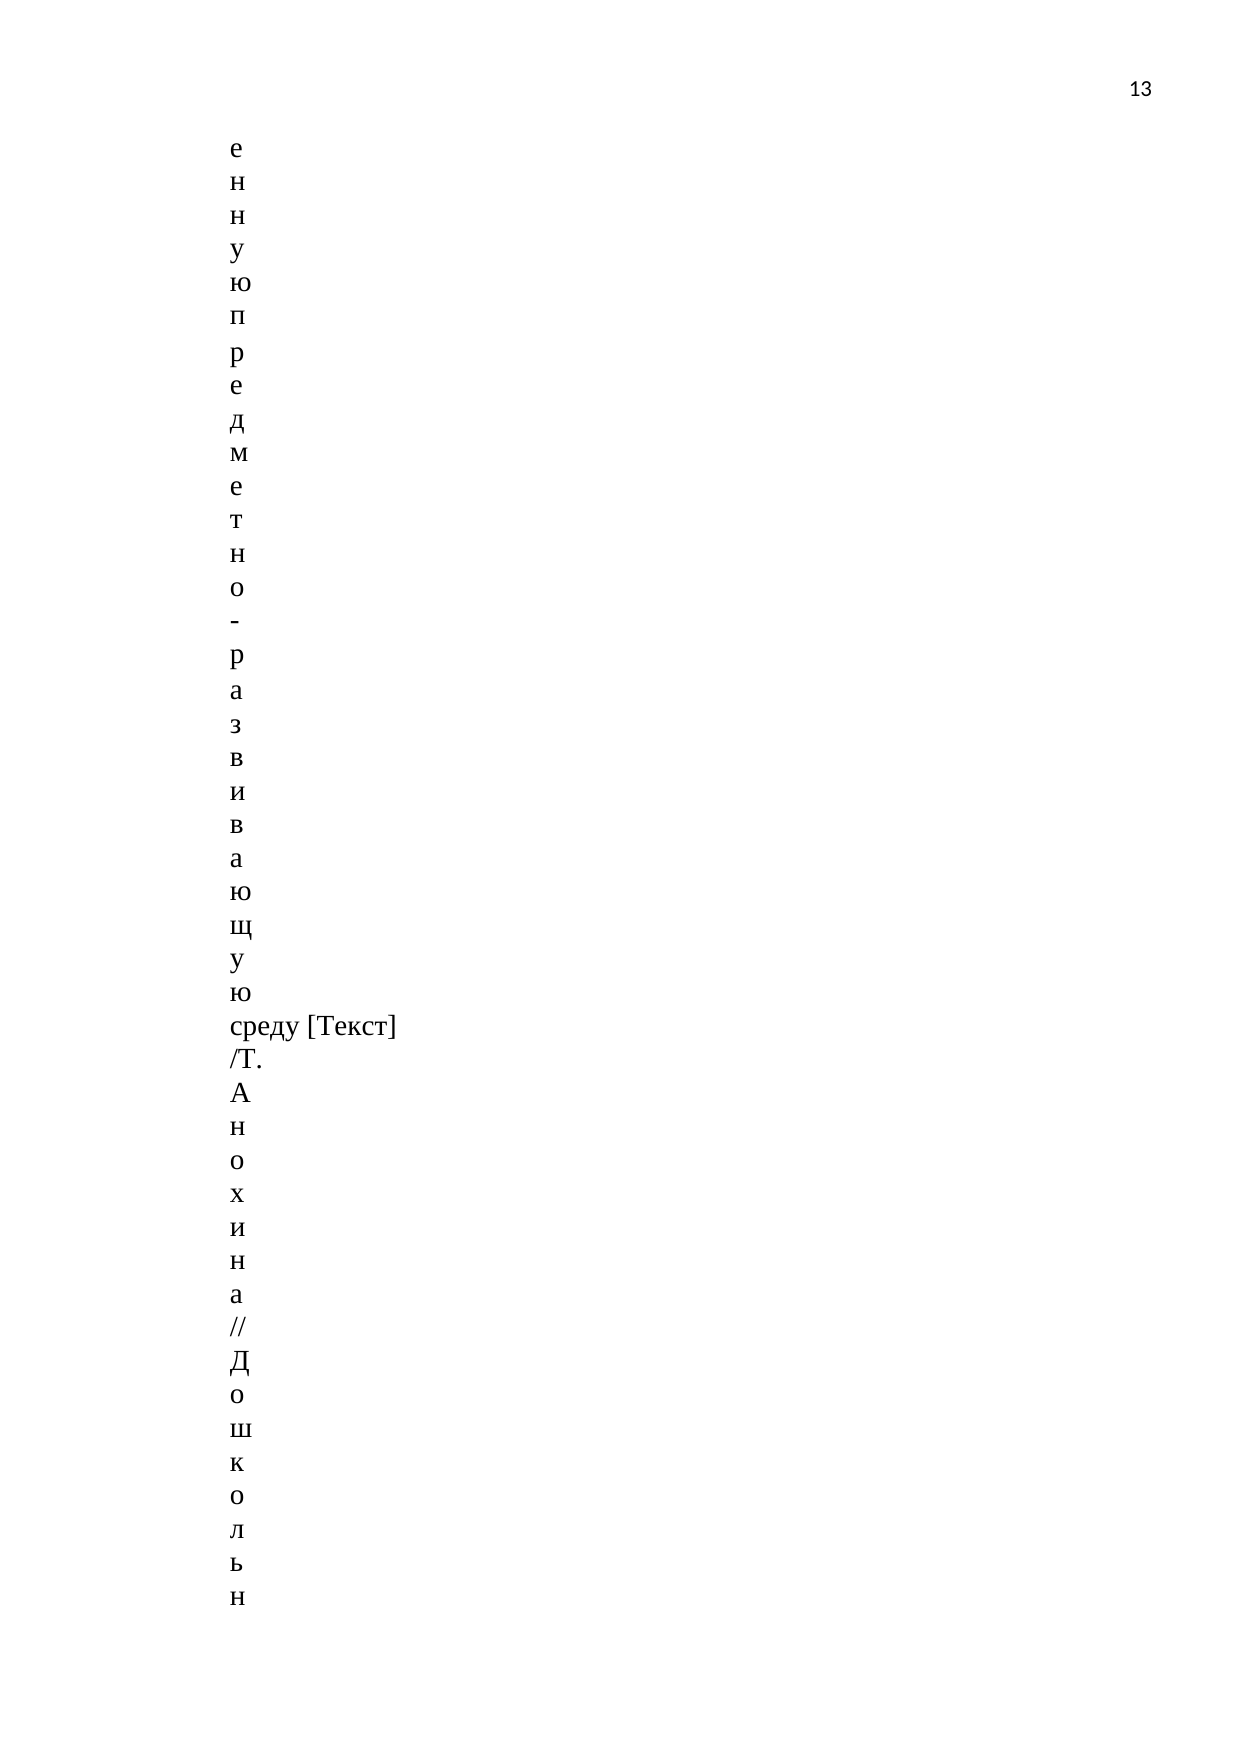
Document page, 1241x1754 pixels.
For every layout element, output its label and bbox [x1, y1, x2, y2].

list [192, 130, 1152, 1611]
